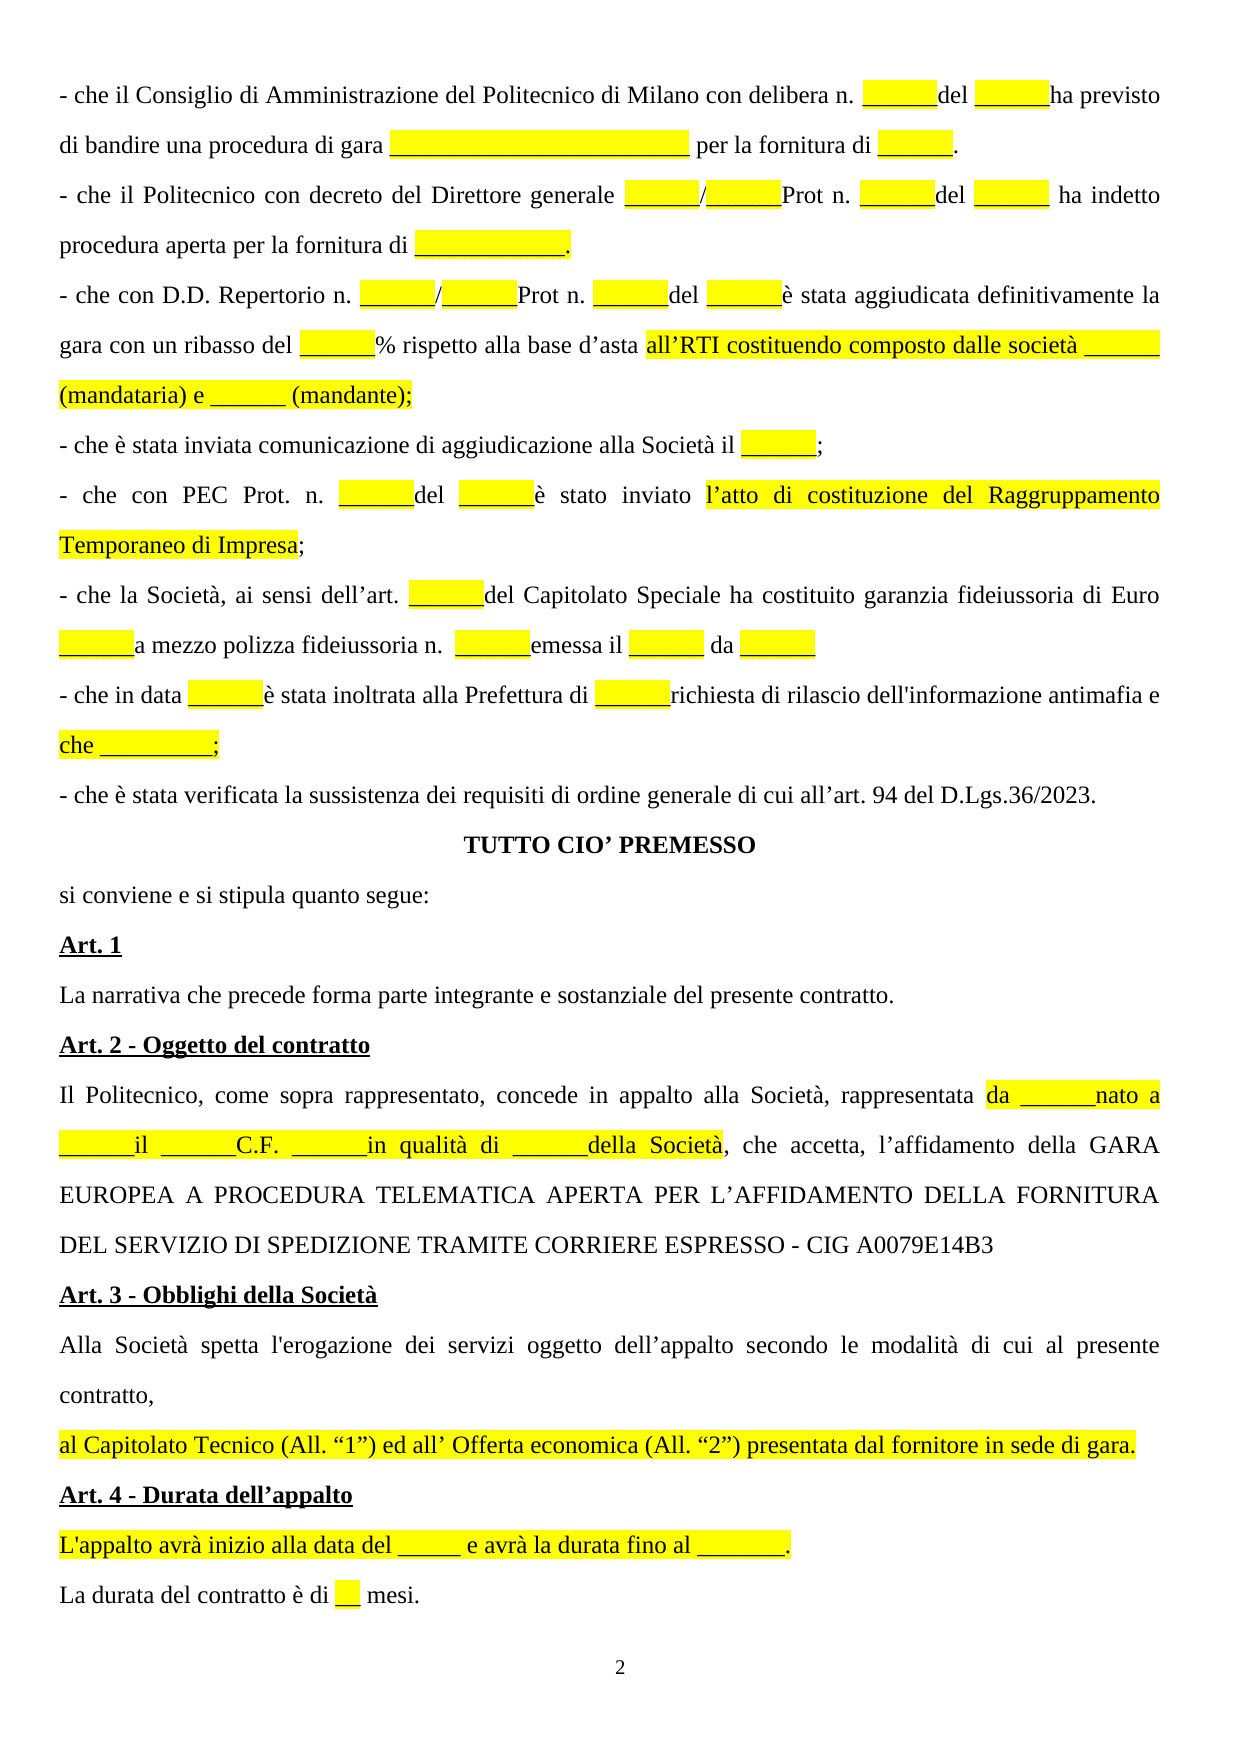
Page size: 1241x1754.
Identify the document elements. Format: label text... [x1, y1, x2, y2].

text Art. 2 - Oggetto del contratto [59, 1009, 1160, 1059]
text al Capitolato Tecnico (All. “1”) ed all’ Offerta economica (All. “2”) presentata dal fornitore in sede di gara. [59, 1409, 1160, 1459]
text La narrativa che precede forma parte integrante e sostanziale del presente contratto. [59, 959, 1160, 1009]
text - che il Politecnico con decreto del Direttore generale ______/______Prot n. ______del ______ ha indetto procedura aperta per la fornitura di ____________. [59, 159, 1160, 259]
text - che il Consiglio di Amministrazione del Politecnico di Milano con delibera n. ______del ______ha previsto di bandire una procedura di gara ________________________ per la fornitura di ______. [59, 59, 1160, 159]
text Art. 4 - Durata dell’appalto [59, 1459, 1160, 1509]
text - che la Società, ai sensi dell’art. ______del Capitolato Speciale ha costituito garanzia fideiussoria di Euro ______a mezzo polizza fideiussoria n. ______emessa il ______ da ______ [59, 559, 1160, 659]
text Il Politecnico, come sopra rappresentato, concede in appalto alla Società, rappresentata da ______nato a ______il ______C.F. ______in qualità di ______della Società, che accetta, l’affidamento della GARA EUROPEA A PROCEDURA TELEMATICA APERTA PER L’AFFIDAMENTO DELLA FORNITURA DEL SERVIZIO DI SPEDIZIONE TRAMITE CORRIERE ESPRESSO - CIG A0079E14B3 [59, 1059, 1160, 1259]
text - che con PEC Prot. n. ______del ______è stato inviato l’atto di costituzione del Raggruppamento Temporaneo di Impresa; [59, 459, 1160, 559]
text L'appalto avrà inizio alla data del _____ e avrà la durata fino al _______. [59, 1509, 1161, 1559]
text TUTTO CIO’ PREMESSO [59, 809, 1160, 859]
text La durata del contratto è di __ mesi. [59, 1559, 1161, 1609]
text si conviene e si stipula quanto segue: [59, 859, 1160, 909]
text - che è stata inviata comunicazione di aggiudicazione alla Società il ______; [59, 409, 1160, 459]
text - che con D.D. Repertorio n. ______/______Prot n. ______del ______è stata aggiudicata definitivamente la gara con un ribasso del ______% rispetto alla base d’asta all’RTI costituendo composto dalle società ______ (mandataria) e ______ (mandante); [59, 259, 1160, 409]
text Art. 3 - Obblighi della Società [59, 1259, 1160, 1309]
text - che è stata verificata la sussistenza dei requisiti di ordine generale di cui all’art. 94 del D.Lgs.36/2023. [59, 759, 1160, 809]
text - che in data ______è stata inoltrata alla Prefettura di ______richiesta di rilascio dell'informazione antimafia e che _________; [59, 659, 1160, 759]
text Art. 1 [59, 909, 1160, 959]
text Alla Società spetta l'erogazione dei servizi oggetto dell’appalto secondo le modalità di cui al presente contratto, [59, 1309, 1160, 1409]
